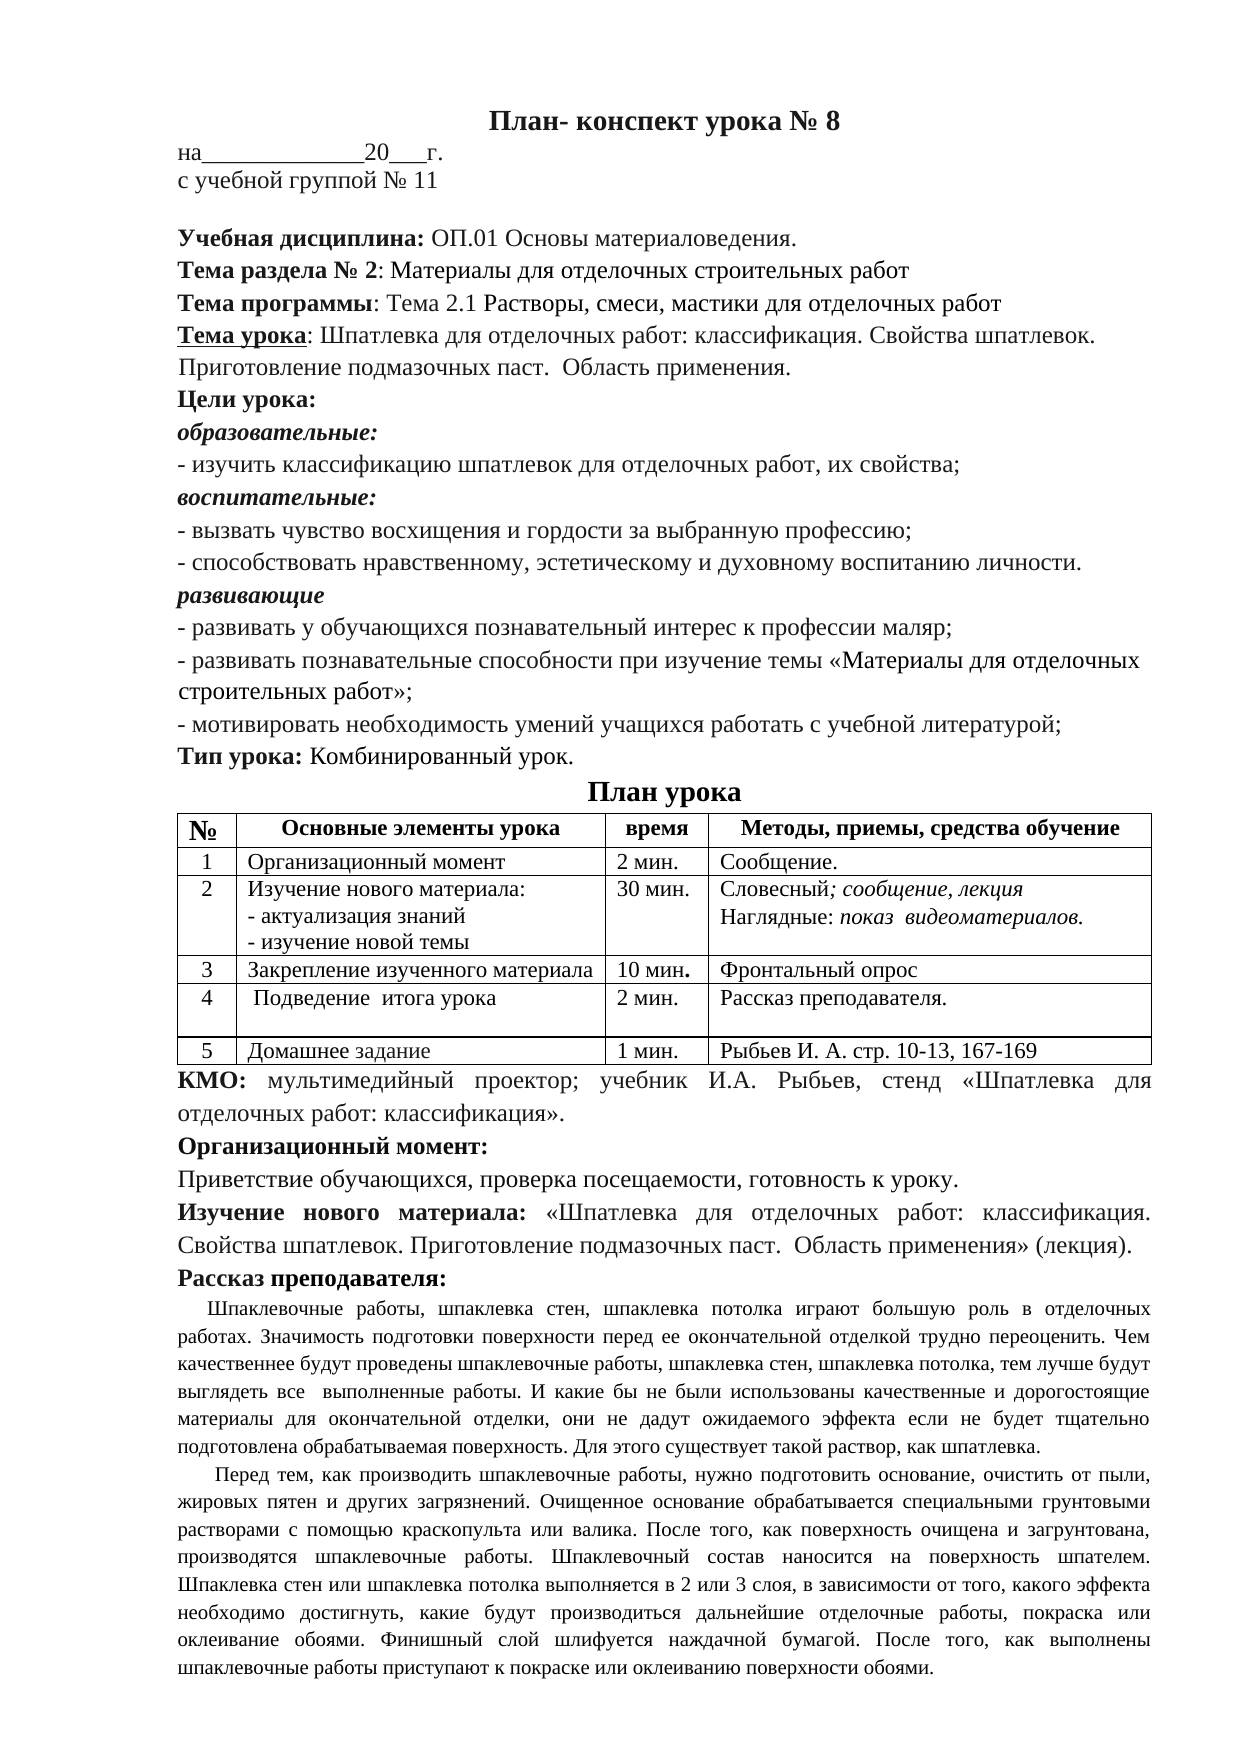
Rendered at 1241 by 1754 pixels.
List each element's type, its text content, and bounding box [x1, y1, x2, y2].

text - развивать познавательные способности при изучение темы «Материалы для отделочных строительных работ»; [177, 645, 1152, 705]
table_cell Домашнее задание [237, 1038, 605, 1064]
text - развивать у обучающихся познавательный интерес к профессии маляр; [177, 612, 1152, 641]
text Организационный момент: [177, 1131, 1152, 1159]
text Изучение нового материала: «Шпатлевка для отделочных работ: классификация. Свойства шпатлевок. Приготовление подмазочных паст. Область применения» (лекция). [177, 1197, 1152, 1259]
table_cell Фронтальный опрос [709, 956, 1151, 983]
text развивающие [177, 580, 1152, 609]
text Шпаклевочные работы, шпаклевка стен, шпаклевка потолка играют большую роль в отделочных работах. Значимость подготовки поверхности перед ее окончательной отделкой трудно переоценить. Чем качественнее будут проведены шпаклевочные работы, шпаклевка стен, шпаклевка потолка, тем лучше будут выглядеть все выполненные работы. И какие бы не были использованы качественные и дорогостоящие материалы для окончательной отделки, они не дадут ожидаемого эффекта если не будет тщательно подготовлена обрабатываемая поверхность. Для этого существует такой раствор, как шпатлевка. [177, 1296, 1152, 1458]
text - изучить классификацию шпатлевок для отделочных работ, их свойства; [177, 449, 1152, 478]
table_header № [178, 814, 236, 847]
table_cell 1 мин. [606, 1038, 708, 1064]
text Приветствие обучающихся, проверка посещаемости, готовность к уроку. [177, 1164, 1152, 1193]
text - вызвать чувство восхищения и гордости за выбранную профессию; [177, 515, 1152, 543]
text воспитательные: [177, 482, 1152, 511]
table_cell Рыбьев И. А. стр. 10-13, 167-169 [709, 1038, 1151, 1064]
text Тема программы: Тема 2.1 Растворы, смеси, мастики для отделочных работ [177, 288, 1152, 317]
text на_____________20___г. [177, 137, 1152, 165]
table_cell Закрепление изученного материала [237, 956, 605, 983]
table_cell 30 мин. [606, 876, 708, 955]
table_cell Сообщение. [709, 848, 1151, 874]
text - способствовать нравственному, эстетическому и духовному воспитанию личности. [177, 547, 1152, 576]
table_cell Словесный; сообщение, лекция Наглядные: показ видеоматериалов. [709, 876, 1151, 955]
text Тема раздела № 2: Материалы для отделочных строительных работ [177, 255, 1152, 284]
text План- конспект урока № 8 [177, 103, 1152, 137]
table_header Методы, приемы, средства обучение [709, 814, 1151, 847]
text Цели урока: [177, 384, 1152, 413]
table_cell 5 [178, 1038, 236, 1064]
text - мотивировать необходимость умений учащихся работать с учебной литературой; [177, 709, 1152, 737]
table_cell 4 [178, 984, 236, 1036]
table_cell 2 мин. [606, 848, 708, 874]
text Учебная дисциплина: ОП.01 Основы материаловедения. [177, 223, 1152, 252]
text Рассказ преподавателя: [177, 1263, 1152, 1292]
text Тема урока: Шпатлевка для отделочных работ: классификация. Свойства шпатлевок. Приготовление подмазочных паст. Область применения. [177, 321, 1152, 380]
table_header Основные элементы урока [237, 814, 605, 847]
table_cell Организационный момент [237, 848, 605, 874]
text Перед тем, как производить шпаклевочные работы, нужно подготовить основание, очистить от пыли, жировых пятен и других загрязнений. Очищенное основание обрабатывается специальными грунтовыми растворами с помощью краскопульта или валика. После того, как поверхность очищена и загрунтована, производятся шпаклевочные работы. Шпаклевочный состав наносится на поверхность шпателем. Шпаклевка стен или шпаклевка потолка выполняется в 2 или 3 слоя, в зависимости от того, какого эффекта необходимо достигнуть, какие будут производиться дальнейшие отделочные работы, покраска или оклеивание обоями. Финишный слой шлифуется наждачной бумагой. После того, как выполнены шпаклевочные работы приступают к покраске или оклеиванию поверхности обоями. [177, 1462, 1152, 1679]
text образовательные: [177, 417, 1152, 446]
text КМО: мультимедийный проектор; учебник И.А. Рыбьев, стенд «Шпатлевка для отделочных работ: классификация». [177, 1065, 1152, 1127]
table_cell 2 [178, 876, 236, 955]
table_cell Рассказ преподавателя. [709, 984, 1151, 1036]
text Тип урока: Комбинированный урок. [177, 741, 1152, 770]
text План урока [177, 774, 1152, 807]
table_header время [606, 814, 708, 847]
text с учебной группой № 11 [177, 165, 1152, 194]
table_cell 10 мин. [606, 956, 708, 983]
table_cell 1 [178, 848, 236, 874]
table_cell Подведение итога урока [237, 984, 605, 1036]
table_cell 3 [178, 956, 236, 983]
table_cell Изучение нового материала: - актуализация знаний - изучение новой темы [237, 876, 605, 955]
table_cell 2 мин. [606, 984, 708, 1036]
